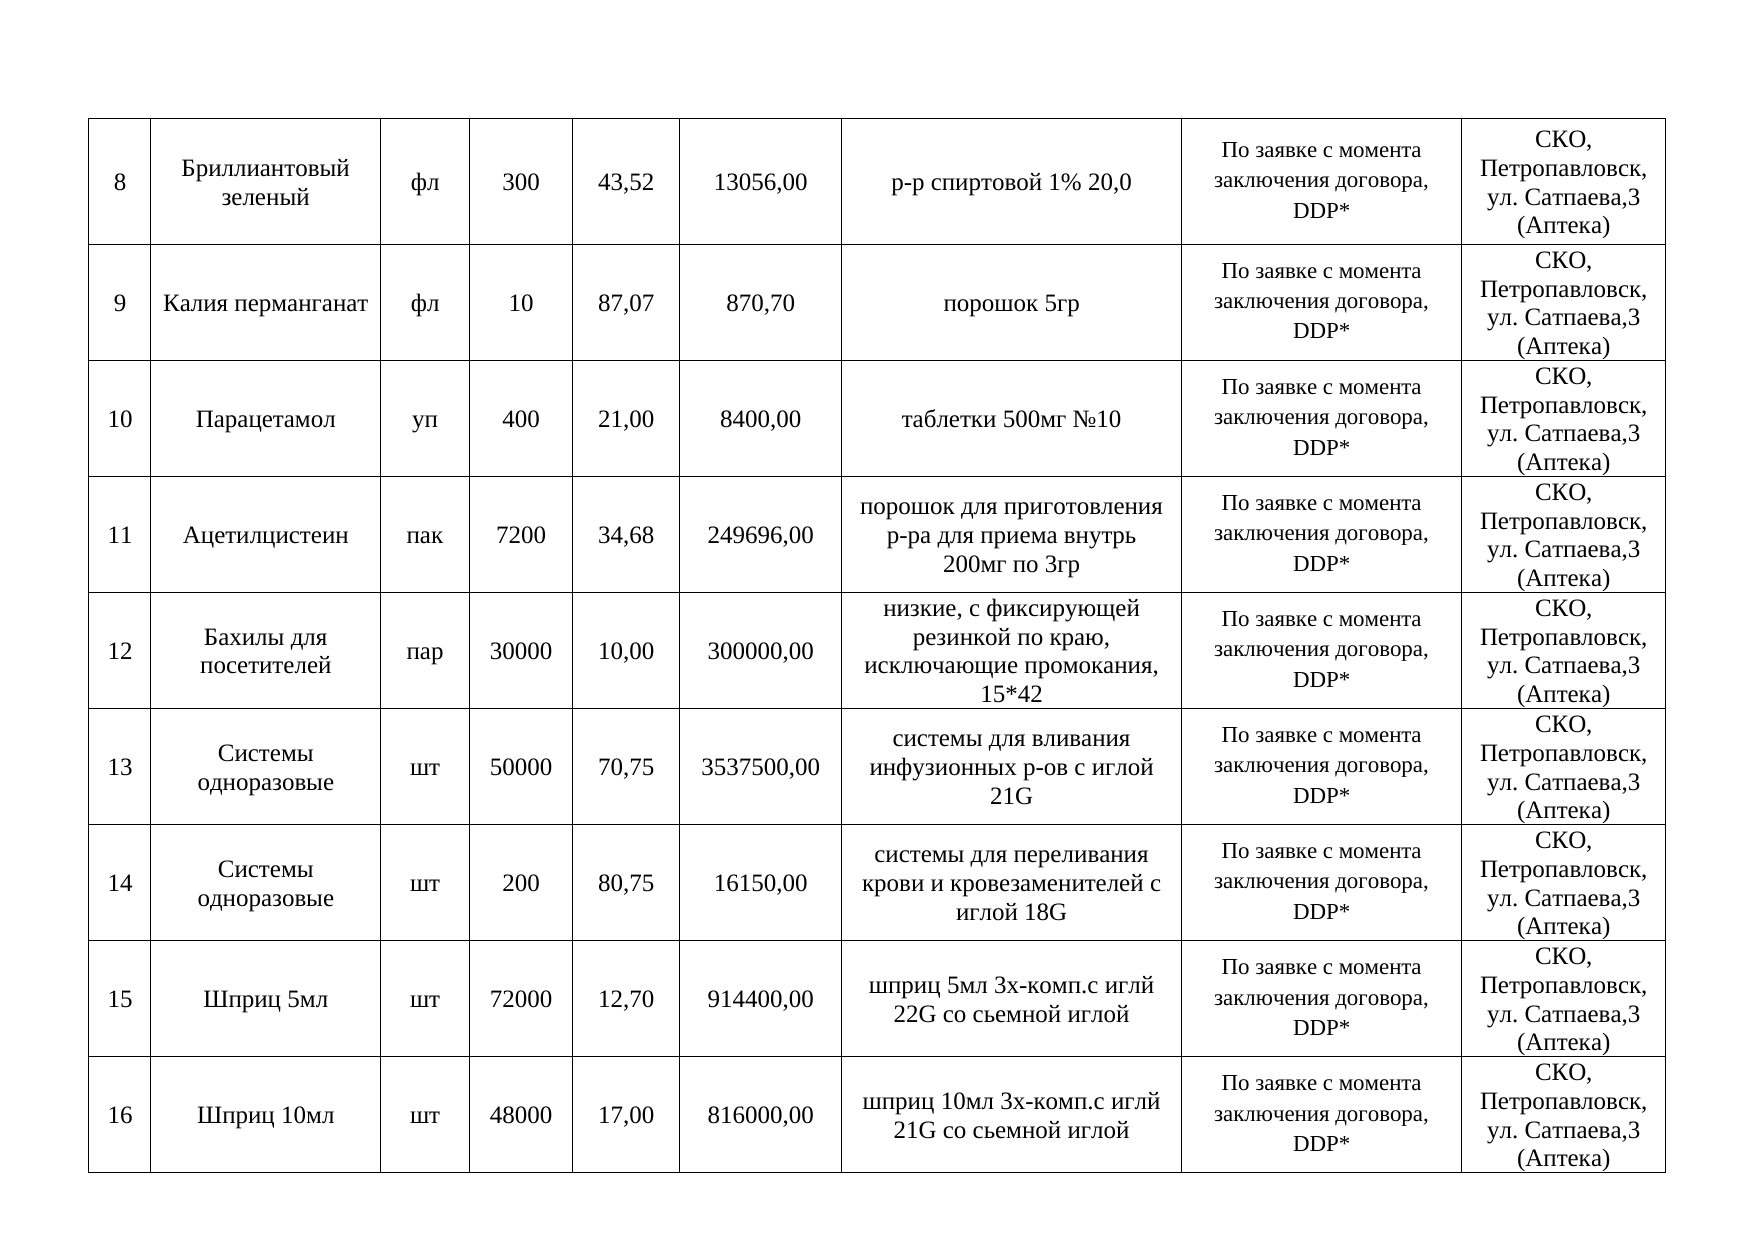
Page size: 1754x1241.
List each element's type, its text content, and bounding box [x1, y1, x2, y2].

table_cell 400 [470, 361, 572, 476]
table_cell 30000 [470, 593, 572, 708]
table_cell таблетки 500мг №10 [842, 361, 1181, 476]
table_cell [1182, 1057, 1461, 1172]
table_cell шт [381, 709, 469, 824]
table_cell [1462, 1057, 1665, 1172]
table_cell системы для вливания инфузионных р-ов с иглой 21G [842, 709, 1181, 824]
table_cell 48000 [470, 1057, 572, 1172]
table_cell 200 [470, 825, 572, 940]
table_cell р-р спиртовой 1% 20,0 [842, 119, 1181, 244]
table_cell 80,75 [573, 825, 679, 940]
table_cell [1182, 245, 1461, 360]
table_cell 10 [89, 361, 150, 476]
table_cell фл [381, 119, 469, 244]
table_cell 249696,00 [680, 477, 841, 592]
table_cell шт [381, 941, 469, 1056]
table_cell 10,00 [573, 593, 679, 708]
table_cell СКО, Петропавловск, ул. Сатпаева,3 (Аптека) [1462, 593, 1665, 708]
table_cell Ацетилцистеин [151, 477, 380, 592]
table_cell 8 [89, 119, 150, 244]
table_cell порошок 5гр [842, 245, 1181, 360]
table_cell 14 [89, 825, 150, 940]
table_cell 70,75 [573, 709, 679, 824]
table_cell По заявке с момента заключения договора, DDP* [1182, 825, 1461, 940]
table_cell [1182, 119, 1461, 244]
table_cell Бахилы для посетителей [151, 593, 380, 708]
table_cell Бриллиантовый зеленый [151, 119, 380, 244]
table_cell пак [381, 477, 469, 592]
table_cell 300000,00 [680, 593, 841, 708]
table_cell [1462, 245, 1665, 360]
table_cell По заявке с момента заключения договора, DDP* [1182, 941, 1461, 1056]
table_cell 12,70 [573, 941, 679, 1056]
table_cell По заявке с момента заключения договора, DDP* [1182, 477, 1461, 592]
table_cell По заявке с момента заключения договора, DDP* [1182, 593, 1461, 708]
table_cell уп [381, 361, 469, 476]
table_cell шприц 10мл 3х-комп.с иглй 21G со сьемной иглой [842, 1057, 1181, 1172]
table_cell 9 [89, 245, 150, 360]
table_cell 43,52 [573, 119, 679, 244]
table_cell 300 [470, 119, 572, 244]
table_cell пар [381, 593, 469, 708]
table_cell 8400,00 [680, 361, 841, 476]
table_cell шт [381, 825, 469, 940]
table_cell По заявке с момента заключения договора, DDP* [1182, 361, 1461, 476]
table_cell Калия перманганат [151, 245, 380, 360]
table_cell 72000 [470, 941, 572, 1056]
table_cell 7200 [470, 477, 572, 592]
table_cell СКО, Петропавловск, ул. Сатпаева,3 (Аптека) [1462, 825, 1665, 940]
table_cell 50000 [470, 709, 572, 824]
table_cell 15 [89, 941, 150, 1056]
table_cell 13056,00 [680, 119, 841, 244]
table_cell порошок для приготовления р-ра для приема внутрь 200мг по 3гр [842, 477, 1181, 592]
table_cell 12 [89, 593, 150, 708]
table_cell Парацетамол [151, 361, 380, 476]
table_cell 16150,00 [680, 825, 841, 940]
table_cell низкие, с фиксирующей резинкой по краю, исключающие промокания, 15*42 [842, 593, 1181, 708]
table_cell 13 [89, 709, 150, 824]
table_cell 17,00 [573, 1057, 679, 1172]
table_cell Системы одноразовые [151, 825, 380, 940]
table_cell 34,68 [573, 477, 679, 592]
table_cell 870,70 [680, 245, 841, 360]
table_cell системы для переливания крови и кровезаменителей с иглой 18G [842, 825, 1181, 940]
table_cell 10 [470, 245, 572, 360]
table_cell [1462, 119, 1665, 244]
table_cell СКО, Петропавловск, ул. Сатпаева,3 (Аптека) [1462, 477, 1665, 592]
table_cell Системы одноразовые [151, 709, 380, 824]
table_cell СКО, Петропавловск, ул. Сатпаева,3 (Аптека) [1462, 941, 1665, 1056]
table_cell 11 [89, 477, 150, 592]
table_cell 816000,00 [680, 1057, 841, 1172]
table_cell 914400,00 [680, 941, 841, 1056]
table_cell 21,00 [573, 361, 679, 476]
table_cell СКО, Петропавловск, ул. Сатпаева,3 (Аптека) [1462, 361, 1665, 476]
table_cell Шприц 10мл [151, 1057, 380, 1172]
table_cell Шприц 5мл [151, 941, 380, 1056]
table_cell фл [381, 245, 469, 360]
table_cell По заявке с момента заключения договора, DDP* [1182, 709, 1461, 824]
table_cell СКО, Петропавловск, ул. Сатпаева,3 (Аптека) [1462, 709, 1665, 824]
table_cell 87,07 [573, 245, 679, 360]
table_cell шприц 5мл 3х-комп.с иглй 22G со сьемной иглой [842, 941, 1181, 1056]
table_cell 3537500,00 [680, 709, 841, 824]
table_cell шт [381, 1057, 469, 1172]
table_cell 16 [89, 1057, 150, 1172]
